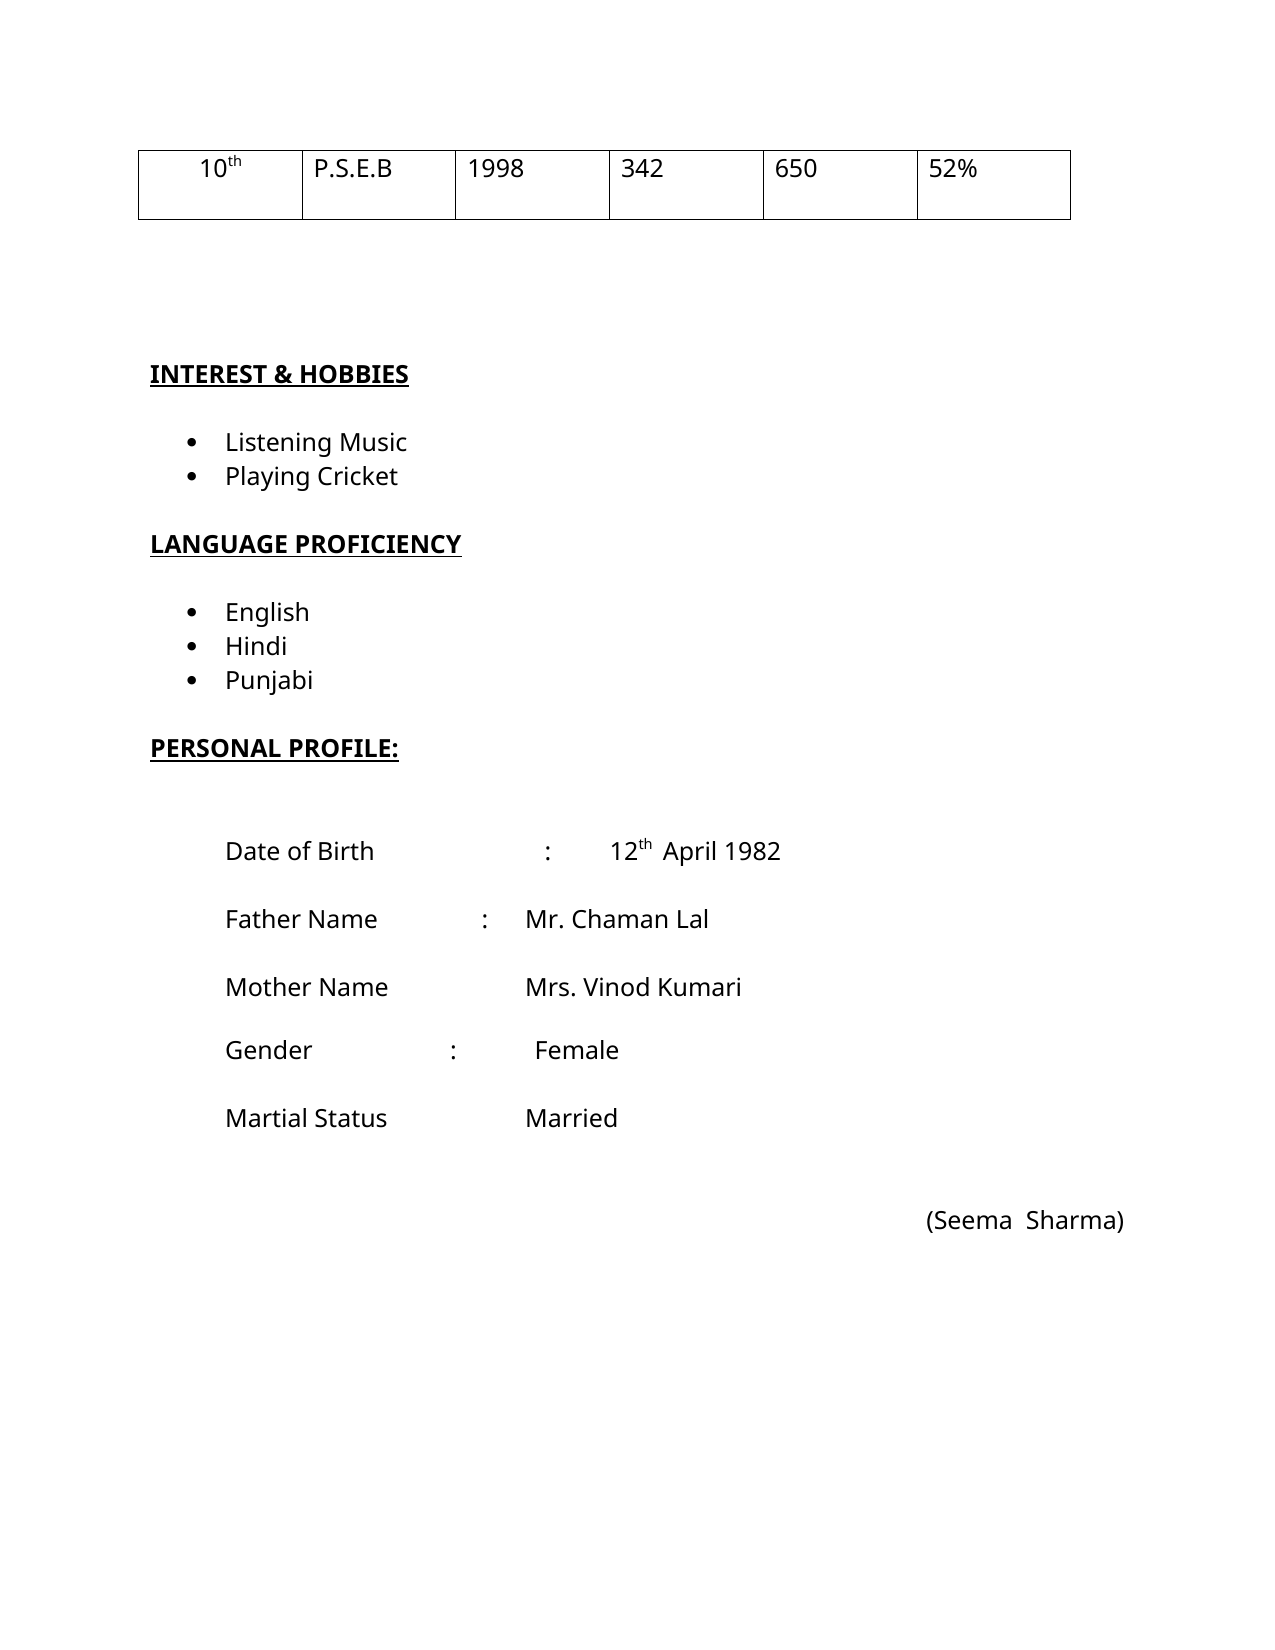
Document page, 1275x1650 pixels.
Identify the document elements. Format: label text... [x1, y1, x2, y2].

text Date of Birth : 12th April 1982 [150, 833, 1125, 867]
list English [187, 595, 1125, 629]
table_cell 10th [139, 151, 302, 219]
text Mother Name Mrs. Vinod Kumari [150, 969, 1125, 1004]
table_cell P.S.E.B [303, 151, 455, 219]
text INTEREST & HOBBIES [150, 356, 1125, 391]
table_cell 650 [764, 151, 917, 219]
list Playing Cricket [187, 459, 1125, 493]
text (Seema Sharma) [150, 1203, 1125, 1237]
text Father Name : Mr. Chaman Lal [150, 901, 1125, 936]
table_cell 1998 [456, 151, 609, 219]
text PERSONAL PROFILE: [150, 731, 1125, 765]
text Martial Status Married [150, 1101, 1125, 1134]
text LANGUAGE PROFICIENCY [150, 527, 1125, 561]
list Hindi [187, 629, 1125, 663]
text Gender : Female [150, 1032, 1125, 1066]
list Punjabi [187, 663, 1125, 697]
list Listening Music [187, 424, 1125, 459]
table_cell 342 [610, 151, 763, 219]
table_cell 52% [918, 151, 1070, 219]
